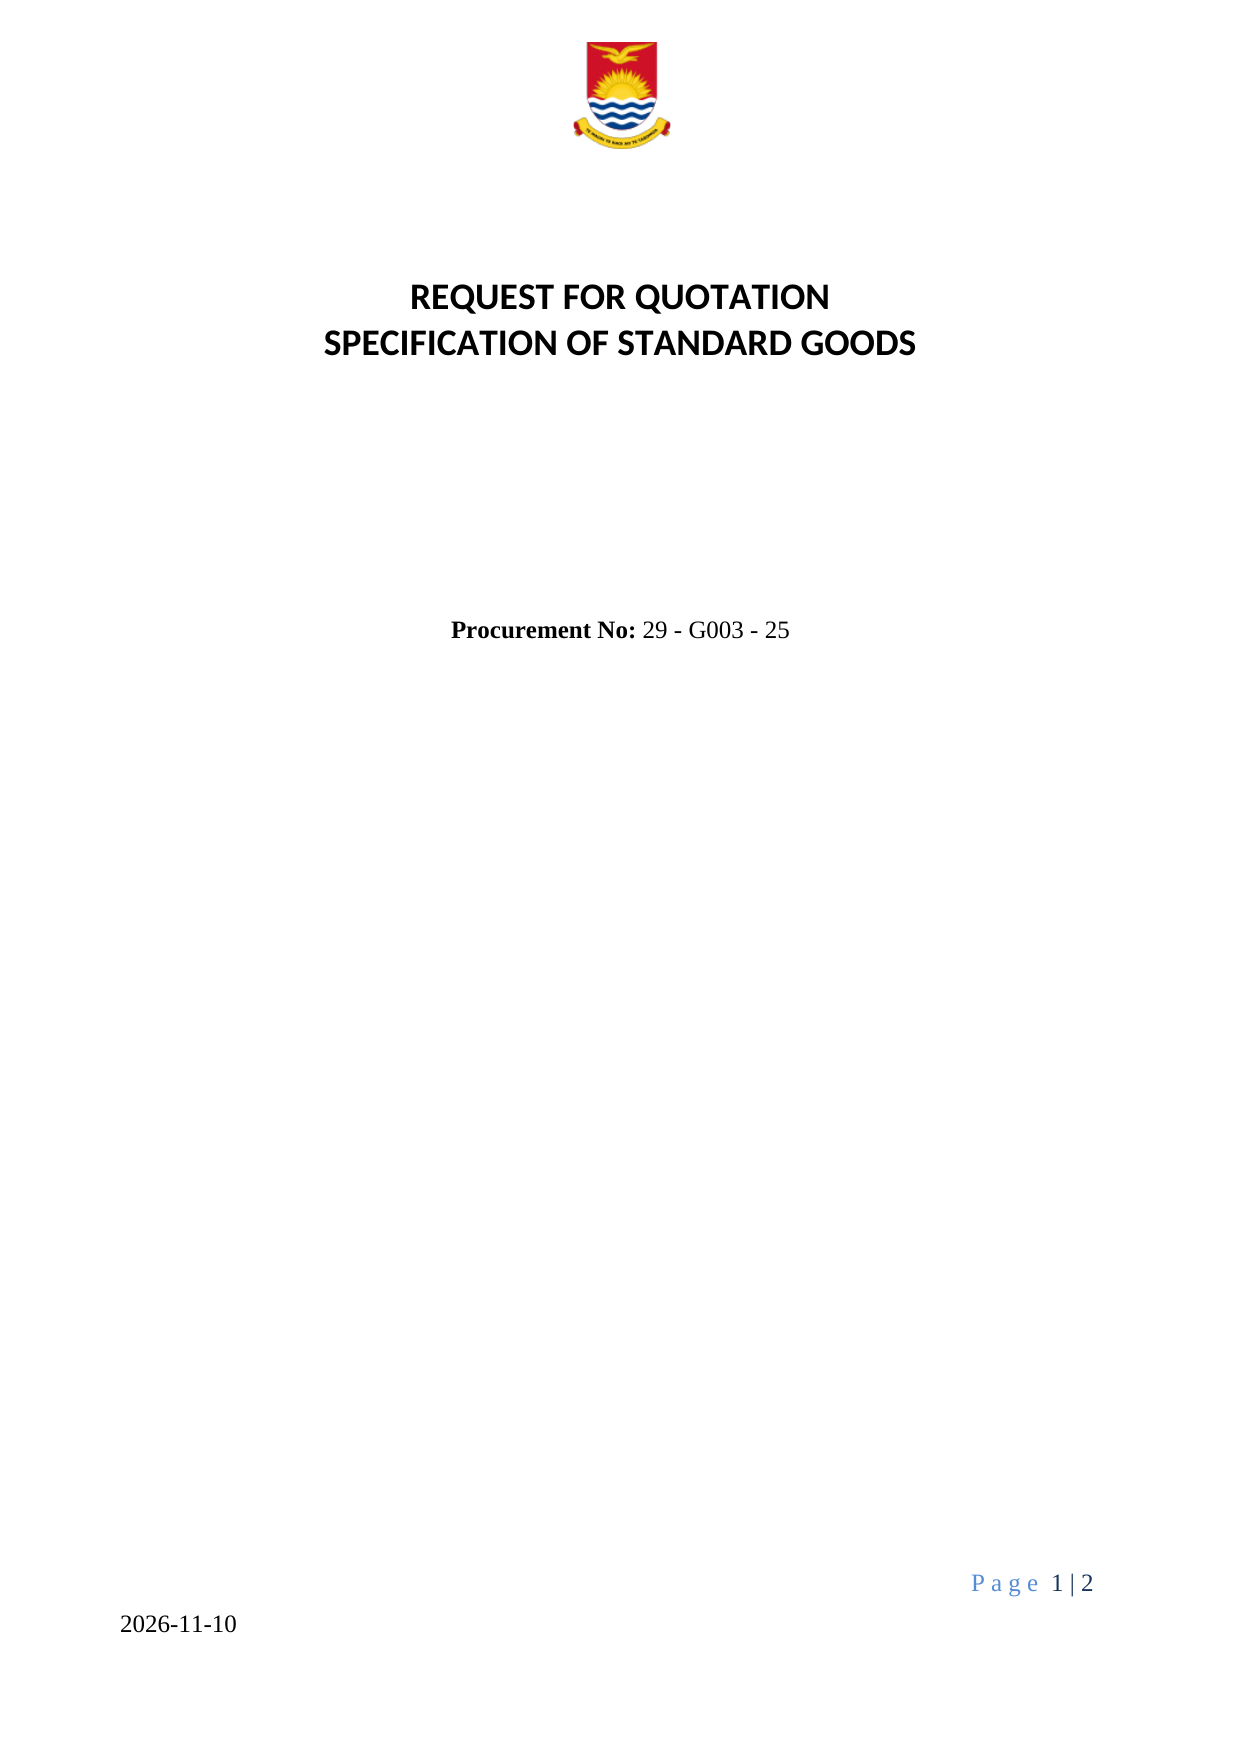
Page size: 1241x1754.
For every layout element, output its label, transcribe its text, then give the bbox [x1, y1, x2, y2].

picture [573, 42, 671, 149]
text Procurement No: 29 - G003 - 25 [120, 615, 1120, 643]
text REQUEST FOR QUOTATION SPECIFICATION OF STANDARD GOODS [120, 273, 1120, 365]
